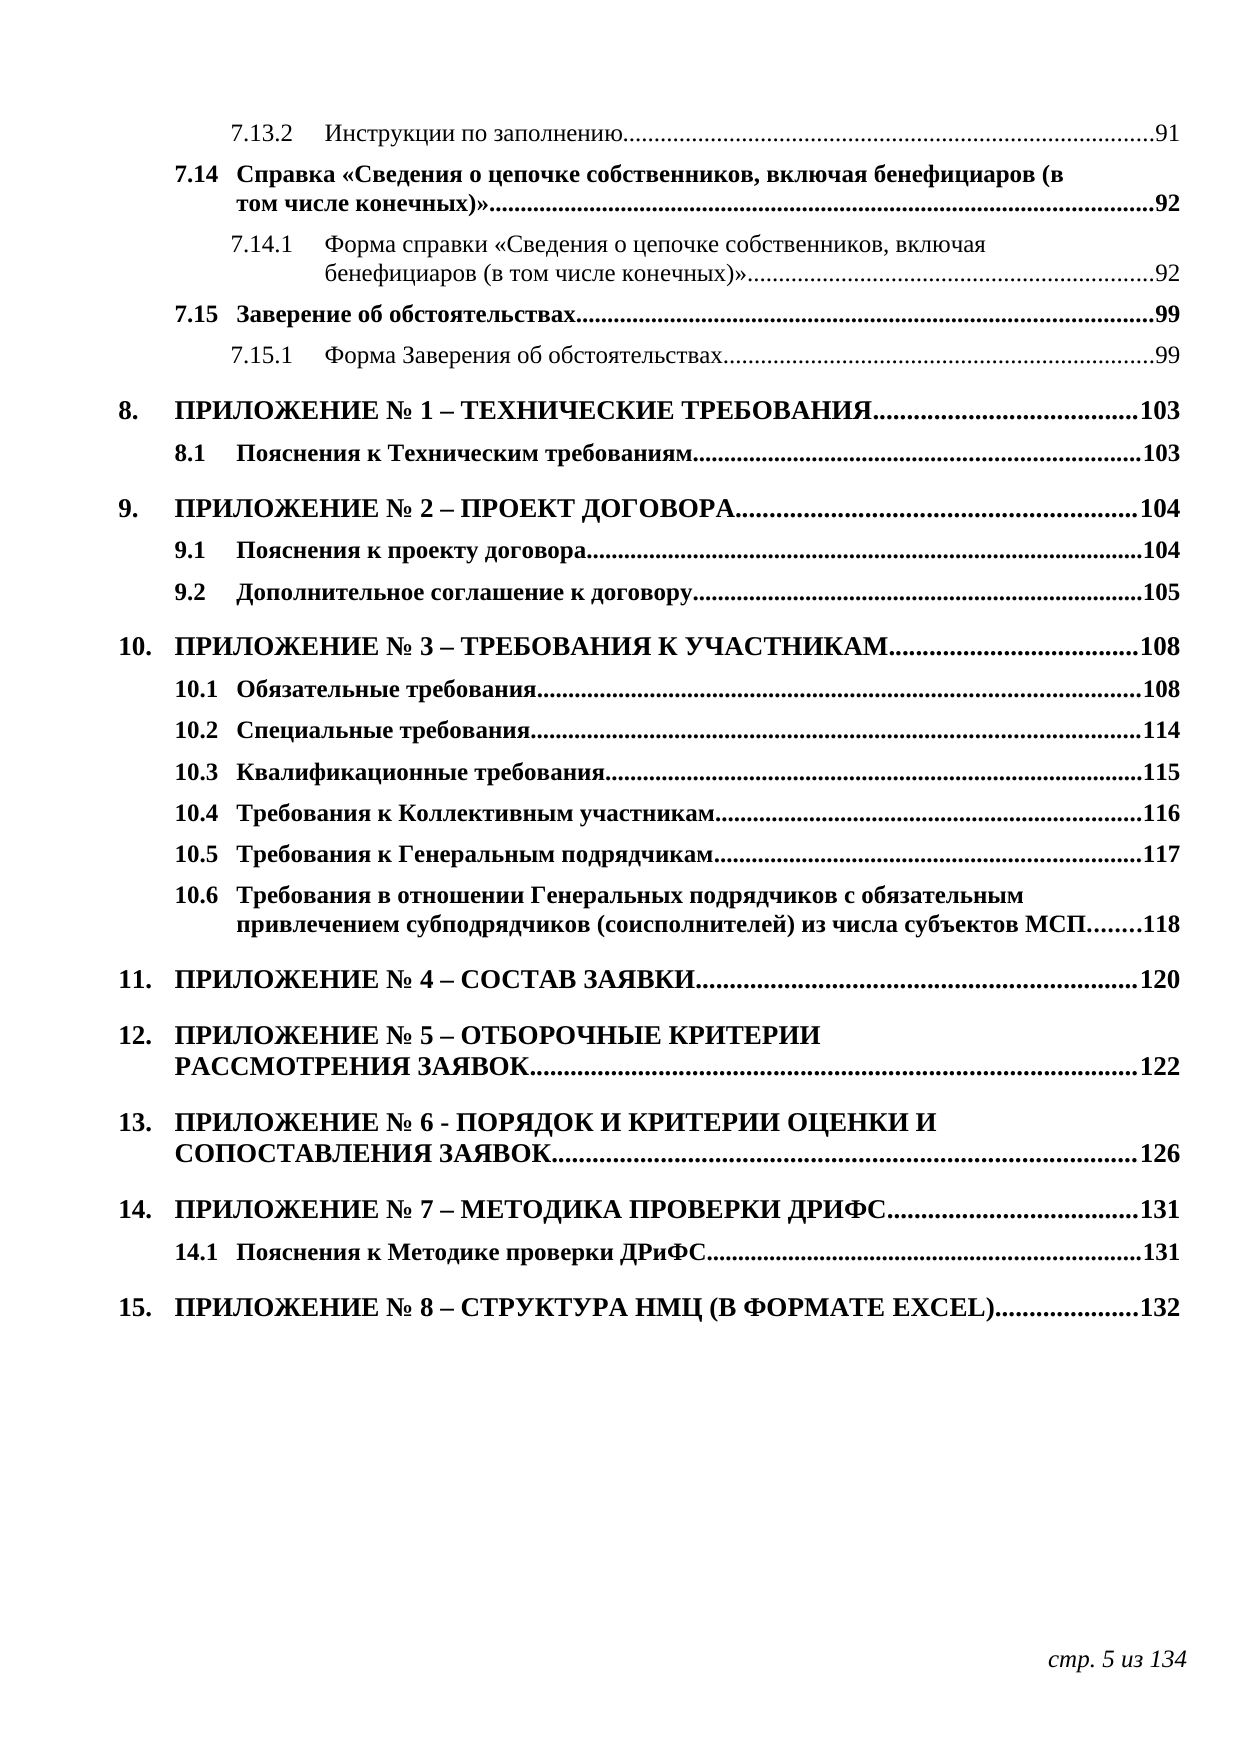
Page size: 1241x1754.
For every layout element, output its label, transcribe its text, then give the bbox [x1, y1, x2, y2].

text 10. ПРИЛОЖЕНИЕ № 3 – ТРЕБОВАНИЯ К УЧАСТНИКАМ 108 [118, 630, 1063, 662]
text 9.1 Пояснения к проекту договора 104 [174, 535, 1093, 564]
text 15. ПРИЛОЖЕНИЕ № 8 – СТРУКТУРА НМЦ (в формате Excel) 132 [118, 1291, 1063, 1322]
text 10.1 Обязательные требования 108 [174, 674, 1093, 703]
text 10.2 Специальные требования 114 [174, 715, 1093, 744]
text 14.1 Пояснения к Методике проверки ДРиФС 131 [174, 1237, 1093, 1266]
text 14. ПРИЛОЖЕНИЕ № 7 – МЕТОДИКА ПРОВЕРКИ ДРИФС 131 [118, 1193, 1063, 1225]
text 7.15.1 Форма Заверения об обстоятельствах 99 [230, 341, 1063, 369]
text 8. ПРИЛОЖЕНИЕ № 1 – ТЕХНИЧЕСКИЕ ТРЕБОВАНИЯ 103 [118, 394, 1063, 426]
text 7.14.1 Форма справки «Сведения о цепочке собственников, включая бенефициаров (в том числе конечных)» 92 [230, 229, 1063, 287]
text 10.3 Квалификационные требования 115 [174, 757, 1093, 785]
text 10.4 Требования к Коллективным участникам 116 [174, 798, 1093, 827]
text 7.15 Заверение об обстоятельствах 99 [174, 299, 1093, 328]
text 8.1 Пояснения к Техническим требованиям 103 [174, 438, 1093, 467]
text 10.6 Требования в отношении Генеральных подрядчиков с обязательным привлечением субподрядчиков (соисполнителей) из числа субъектов МСП 118 [174, 880, 1093, 938]
text 11. ПРИЛОЖЕНИЕ № 4 – СОСТАВ ЗАЯВКИ 120 [118, 963, 1063, 994]
text 9.2 Дополнительное соглашение к договору 105 [174, 577, 1093, 605]
text 13. ПРИЛОЖЕНИЕ № 6 - ПОРЯДОК И КРИТЕРИИ ОЦЕНКИ И СОПОСТАВЛЕНИЯ ЗАЯВОК 126 [118, 1106, 1063, 1168]
text 10.5 Требования к Генеральным подрядчикам 117 [174, 839, 1093, 868]
text 7.13.2 Инструкции по заполнению 91 [230, 118, 1063, 147]
text 7.14 Справка «Сведения о цепочке собственников, включая бенефициаров (в том числе конечных)» 92 [174, 159, 1093, 217]
text 12. ПРИЛОЖЕНИЕ № 5 – ОТБОРОЧНЫЕ КРИТЕРИИ РАССМОТРЕНИЯ ЗАЯВОК 122 [118, 1019, 1063, 1081]
text 9. ПРИЛОЖЕНИЕ № 2 – ПРОЕКТ ДОГОВОРА 104 [118, 492, 1063, 523]
